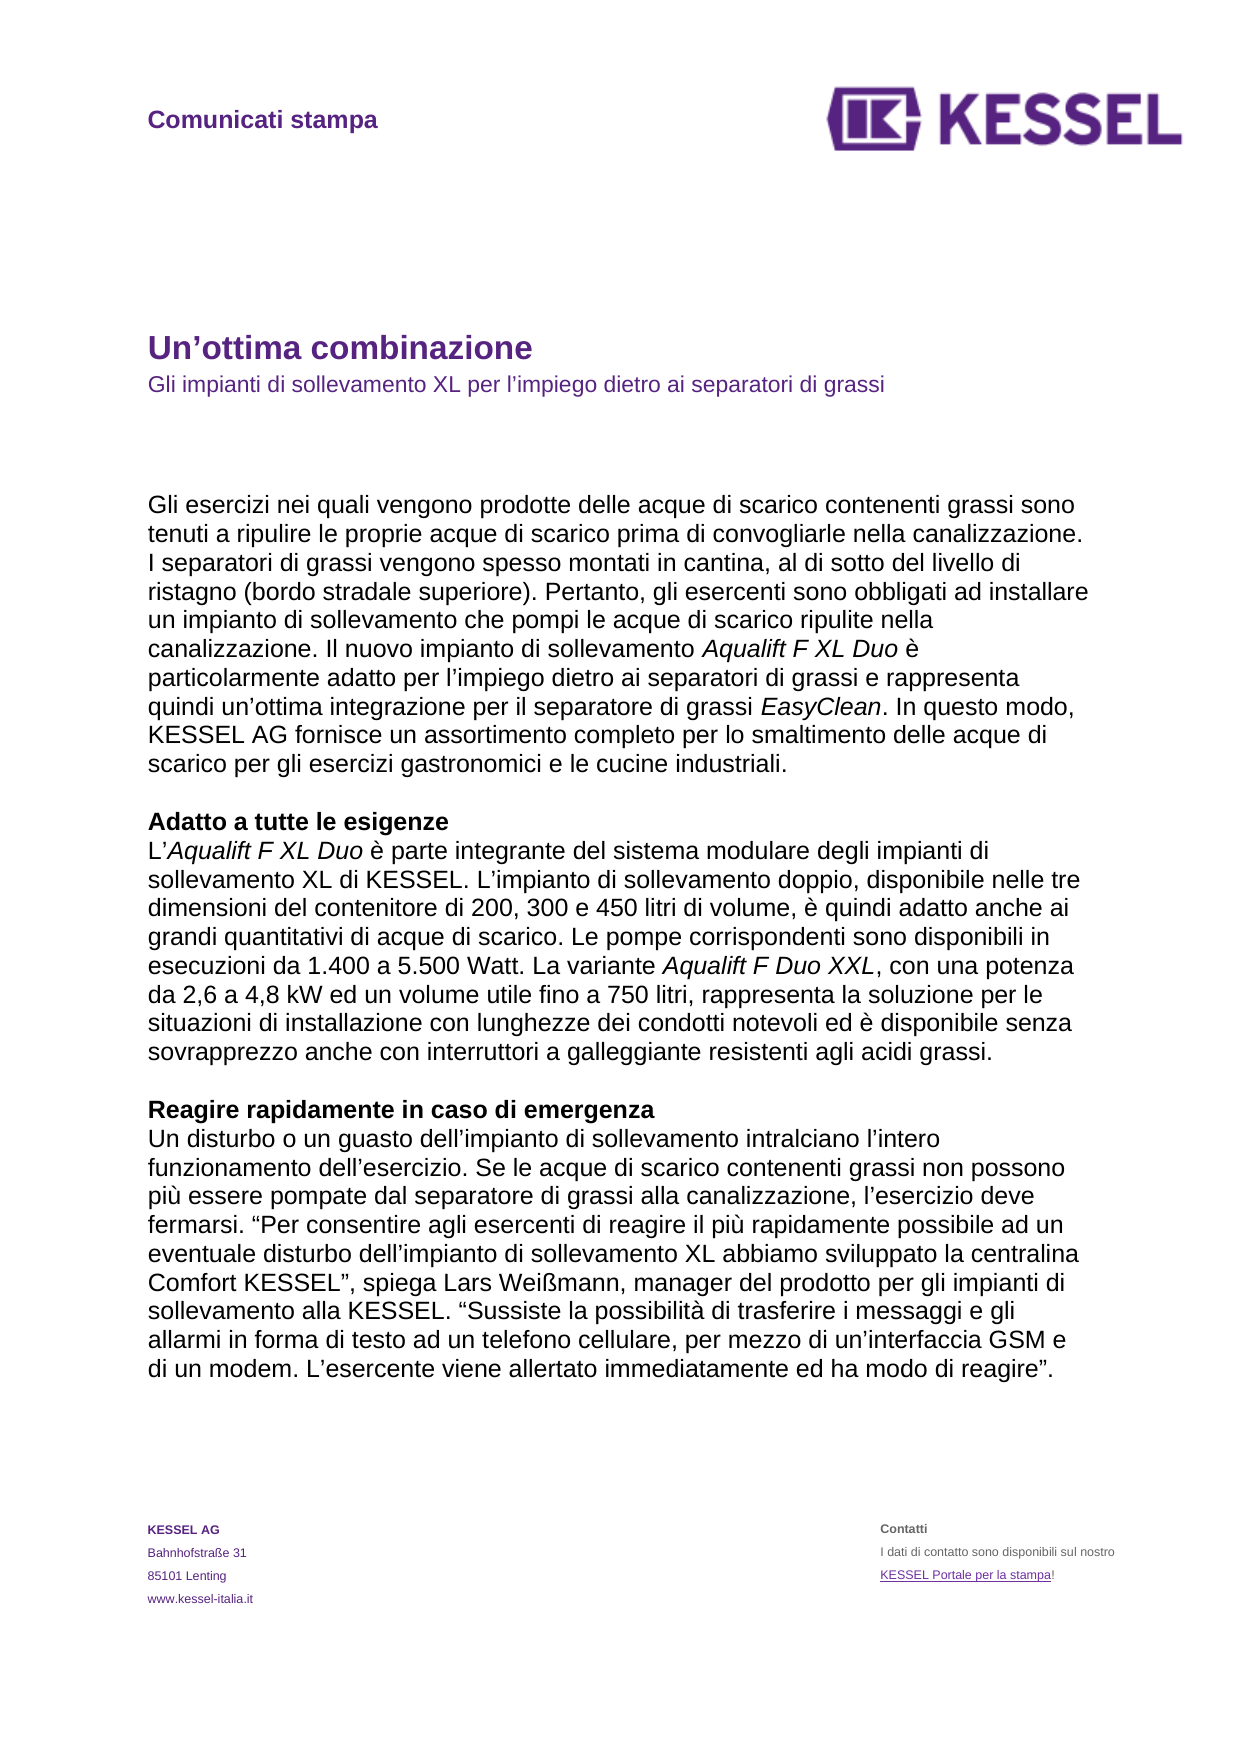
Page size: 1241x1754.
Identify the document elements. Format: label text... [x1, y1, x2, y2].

text Adatto a tutte le esigenze L’Aqualift F XL Duo è parte integrante del sistema modulare degli impianti di sollevamento XL di KESSEL. L’impianto di sollevamento doppio, disponibile nelle tre dimensioni del contenitore di 200, 300 e 450 litri di volume, è quindi adatto anche ai grandi quantitativi di acque di scarico. Le pompe corrispondenti sono disponibili in esecuzioni da 1.400 a 5.500 Watt. La variante Aqualift F Duo XXL, con una potenza da 2,6 a 4,8 kW ed un volume utile fino a 750 litri, rappresenta la soluzione per le situazioni di installazione con lunghezze dei condotti notevoli ed è disponibile senza sovrapprezzo anche con interruttori a galleggiante resistenti agli acidi grassi. [148, 807, 1092, 1066]
text Reagire rapidamente in caso di emergenza Un disturbo o un guasto dell’impianto di sollevamento intralciano l’intero funzionamento dell’esercizio. Se le acque di scarico contenenti grassi non possono più essere pompate dal separatore di grassi alla canalizzazione, l’esercizio deve fermarsi. “Per consentire agli esercenti di reagire il più rapidamente possibile ad un eventuale disturbo dell’impianto di sollevamento XL abbiamo sviluppato la centralina Comfort KESSEL”, spiega Lars Weißmann, manager del prodotto per gli impianti di sollevamento alla KESSEL. “Sussiste la possibilità di trasferire i messaggi e gli allarmi in forma di testo ad un telefono cellulare, per mezzo di un’interfaccia GSM e di un modem. L’esercente viene allertato immediatamente ed ha modo di reagire”. [148, 1095, 1092, 1383]
text Gli esercizi nei quali vengono prodotte delle acque di scarico contenenti grassi sono tenuti a ripulire le proprie acque di scarico prima di convogliarle nella canalizzazione. I separatori di grassi vengono spesso montati in cantina, al di sotto del livello di ristagno (bordo stradale superiore). Pertanto, gli esercenti sono obbligati ad installare un impianto di sollevamento che pompi le acque di scarico ripulite nella canalizzazione. Il nuovo impianto di sollevamento Aqualift F XL Duo è particolarmente adatto per l’impiego dietro ai separatori di grassi e rappresenta quindi un’ottima integrazione per il separatore di grassi EasyClean. In questo modo, KESSEL AG fornisce un assortimento completo per lo smaltimento delle acque di scarico per gli esercizi gastronomici e le cucine industriali. [148, 490, 1092, 778]
subtitle Un’ottima combinazione Gli impianti di sollevamento XL per l’impiego dietro ai separatori di grassi [148, 332, 1092, 399]
